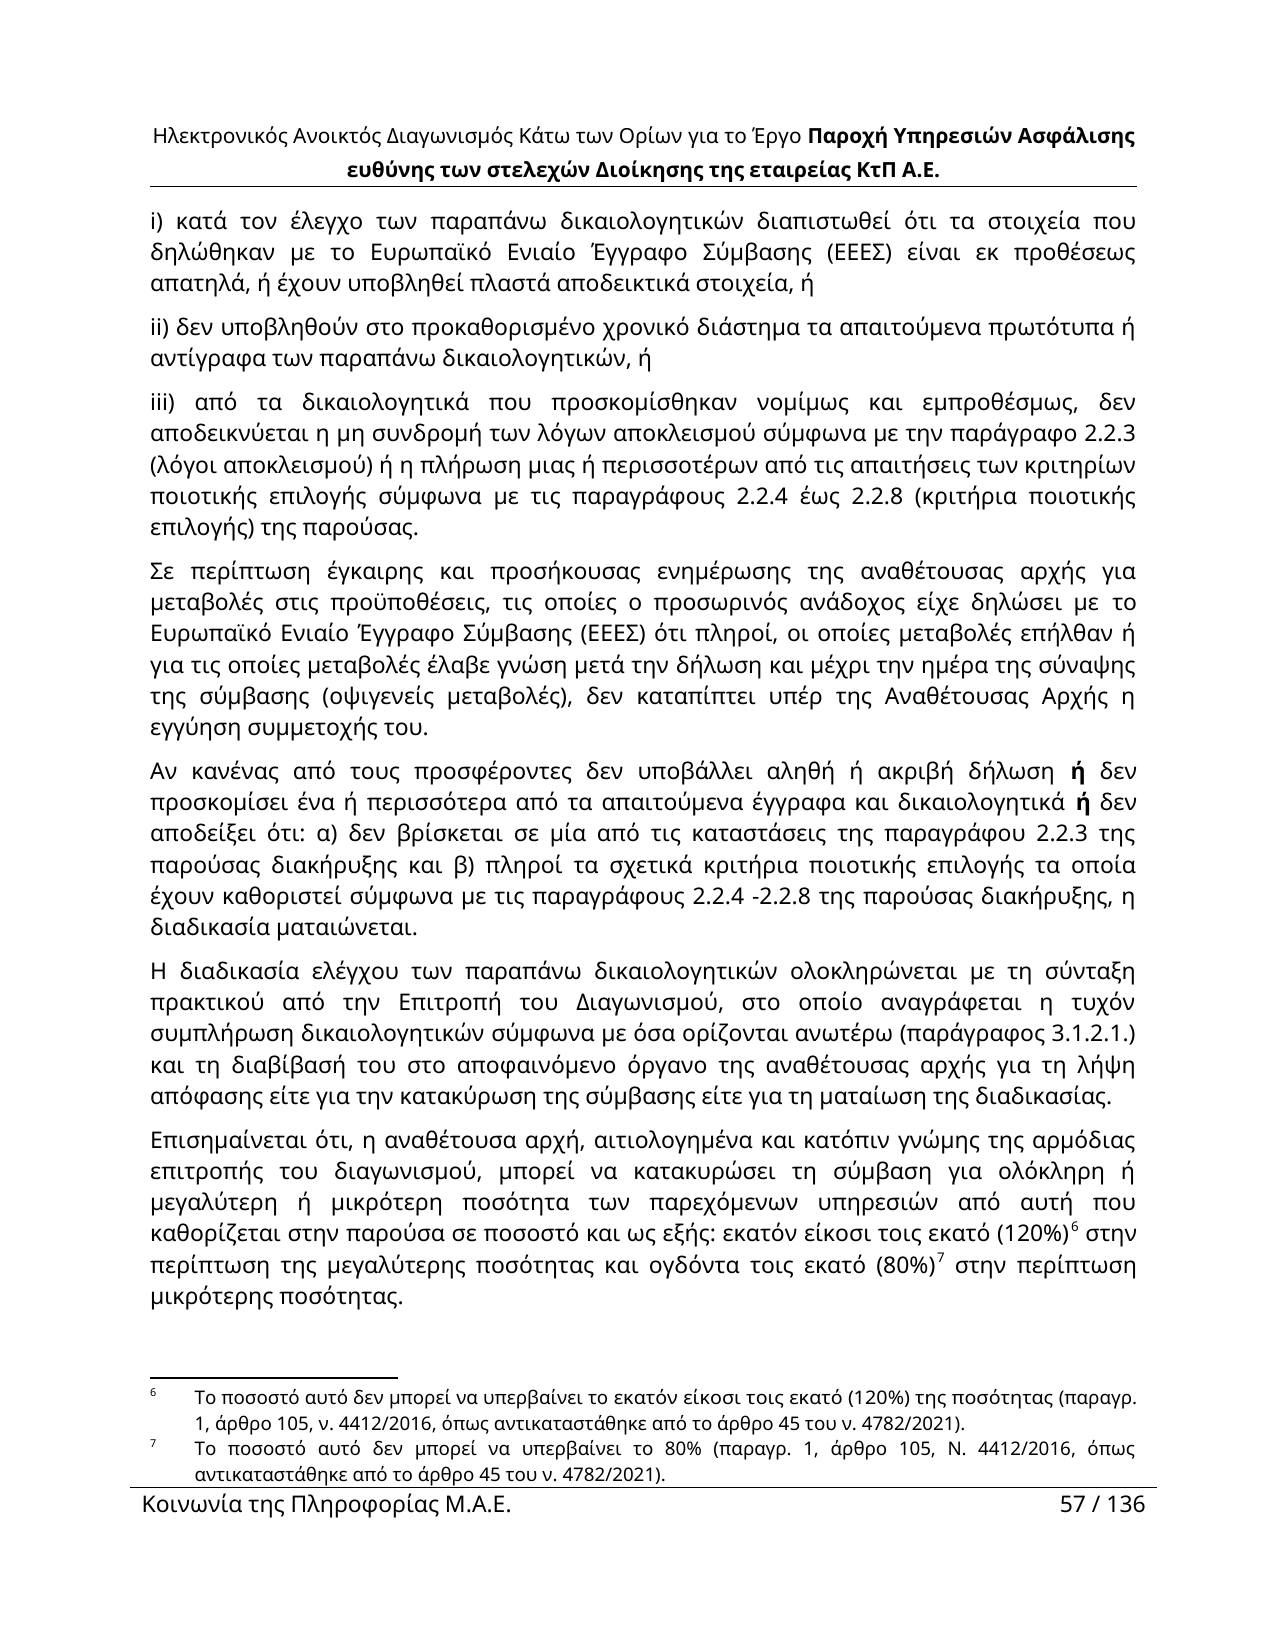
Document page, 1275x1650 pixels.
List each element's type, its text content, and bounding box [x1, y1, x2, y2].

text i) κατά τον έλεγχο των παραπάνω δικαιολογητικών διαπιστωθεί ότι τα στοιχεία που δηλώθηκαν με το Ευρωπαϊκό Ενιαίο Έγγραφο Σύμβασης (ΕΕΕΣ) είναι εκ προθέσεως απατηλά, ή έχουν υποβληθεί πλαστά αποδεικτικά στοιχεία, ή [150, 205, 1137, 299]
text Η διαδικασία ελέγχου των παραπάνω δικαιολογητικών ολοκληρώνεται με τη σύνταξη πρακτικού από την Επιτροπή του Διαγωνισμού, στο οποίο αναγράφεται η τυχόν συμπλήρωση δικαιολογητικών σύμφωνα με όσα ορίζονται ανωτέρω (παράγραφος 3.1.2.1.) και τη διαβίβασή του στο αποφαινόμενο όργανο της αναθέτουσας αρχής για τη λήψη απόφασης είτε για την κατακύρωση της σύμβασης είτε για τη ματαίωση της διαδικασίας. [150, 955, 1137, 1111]
text iii) από τα δικαιολογητικά που προσκομίσθηκαν νομίμως και εμπροθέσμως, δεν αποδεικνύεται η μη συνδρομή των λόγων αποκλεισμού σύμφωνα με την παράγραφο 2.2.3 (λόγοι αποκλεισμού) ή η πλήρωση μιας ή περισσοτέρων από τις απαιτήσεις των κριτηρίων ποιοτικής επιλογής σύμφωνα με τις παραγράφους 2.2.4 έως 2.2.8 (κριτήρια ποιοτικής επιλογής) της παρούσας. [150, 386, 1137, 542]
text Αν κανένας από τους προσφέροντες δεν υποβάλλει αληθή ή ακριβή δήλωση ή δεν προσκομίσει ένα ή περισσότερα από τα απαιτούμενα έγγραφα και δικαιολογητικά ή δεν αποδείξει ότι: α) δεν βρίσκεται σε μία από τις καταστάσεις της παραγράφου 2.2.3 της παρούσας διακήρυξης και β) πληροί τα σχετικά κριτήρια ποιοτικής επιλογής τα οποία έχουν καθοριστεί σύμφωνα με τις παραγράφους 2.2.4 -2.2.8 της παρούσας διακήρυξης, η διαδικασία ματαιώνεται. [150, 755, 1137, 942]
text Επισημαίνεται ότι, η αναθέτουσα αρχή, αιτιολογημένα και κατόπιν γνώμης της αρμόδιας επιτροπής του διαγωνισμού, μπορεί να κατακυρώσει τη σύμβαση για ολόκληρη ή μεγαλύτερη ή μικρότερη ποσότητα των παρεχόμενων υπηρεσιών από αυτή που καθορίζεται στην παρούσα σε ποσοστό και ως εξής: εκατόν είκοσι τοις εκατό (120%) στην περίπτωση της μεγαλύτερης ποσότητας και ογδόντα τοις εκατό (80%) στην περίπτωση μικρότερης ποσότητας. [150, 1124, 1137, 1311]
text ii) δεν υποβληθούν στο προκαθορισμένο χρονικό διάστημα τα απαιτούμενα πρωτότυπα ή αντίγραφα των παραπάνω δικαιολογητικών, ή [150, 311, 1137, 374]
text Σε περίπτωση έγκαιρης και προσήκουσας ενημέρωσης της αναθέτουσας αρχής για μεταβολές στις προϋποθέσεις, τις οποίες ο προσωρινός ανάδοχος είχε δηλώσει με το Ευρωπαϊκό Ενιαίο Έγγραφο Σύμβασης (ΕΕΕΣ) ότι πληροί, οι οποίες μεταβολές επήλθαν ή για τις οποίες μεταβολές έλαβε γνώση μετά την δήλωση και μέχρι την ημέρα της σύναψης της σύμβασης (οψιγενείς μεταβολές), δεν καταπίπτει υπέρ της Αναθέτουσας Αρχής η εγγύηση συμμετοχής του. [150, 555, 1137, 742]
